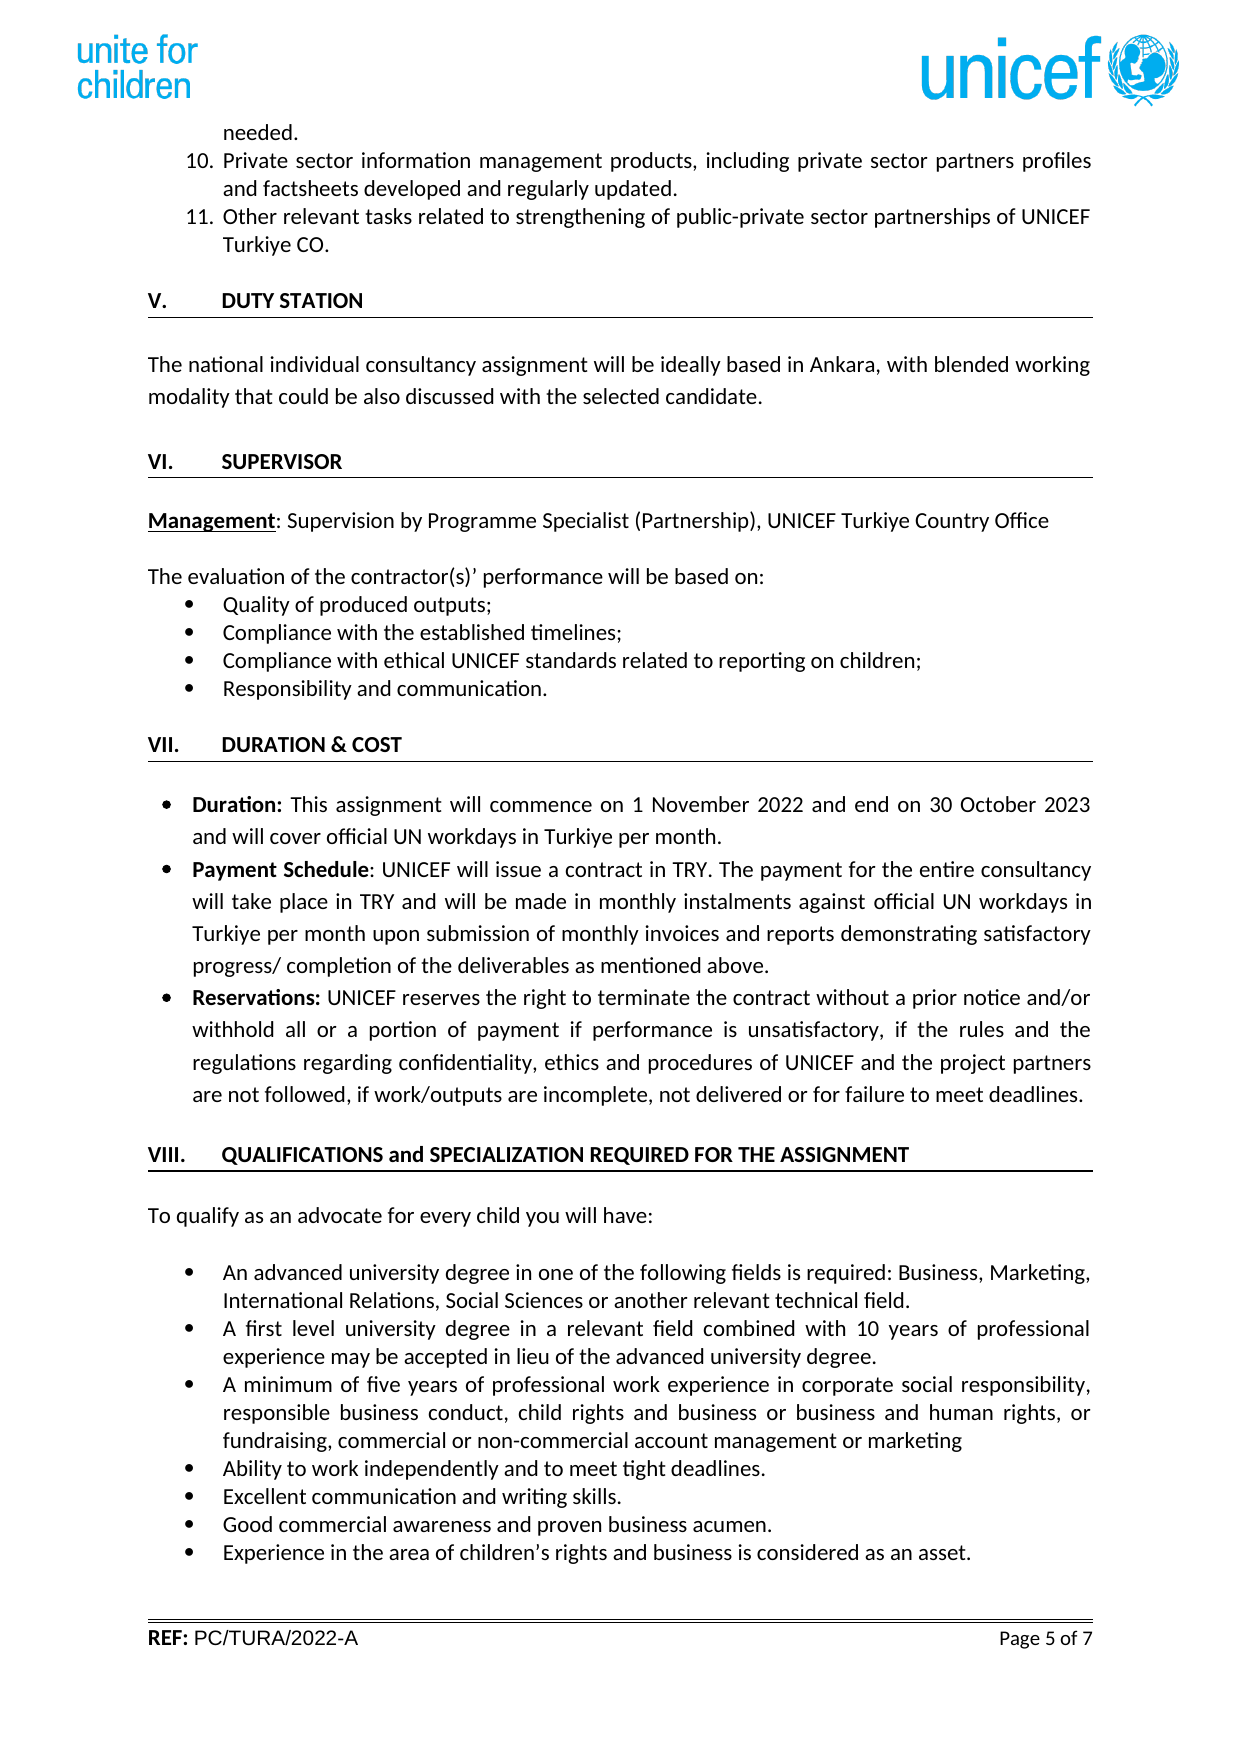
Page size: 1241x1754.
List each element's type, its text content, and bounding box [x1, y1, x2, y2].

list Responsibility and communication. [185, 674, 1152, 703]
list DURATION & COST [148, 731, 1093, 761]
list Quality of produced outputs; [185, 591, 1152, 618]
list SUPERVISOR [148, 447, 1093, 477]
list QUALIFICATIONS and SPECIALIZATION REQUIRED FOR THE ASSIGNMENT [148, 1140, 1093, 1170]
list Duration: This assignment will commence on 1 November 2022 and end on 30 October 2023 and will cover official UN workdays in Turkiye per month. [162, 790, 1093, 851]
text The national individual consultancy assignment will be ideally based in Ankara, with blended working modality that could be also discussed with the selected candidate. [148, 350, 1093, 410]
list Ability to work independently and to meet tight deadlines. [185, 1454, 1093, 1482]
list Compliance with ethical UNICEF standards related to reporting on children; [185, 647, 1152, 674]
list Compliance with the established timelines; [185, 618, 1152, 647]
list A first level university degree in a relevant field combined with 10 years of professional experience may be accepted in lieu of the advanced university degree. [185, 1314, 1093, 1370]
list Private sector information management products, including private sector partners profiles and factsheets developed and regularly updated. [185, 146, 1093, 202]
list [185, 118, 1093, 146]
text The evaluation of the contractor(s)’ performance will be based on: [148, 562, 1152, 591]
list Other relevant tasks related to strengthening of public-private sector partnerships of UNICEF Turkiye CO. [185, 202, 1093, 258]
list Good commercial awareness and proven business acumen. [185, 1510, 1093, 1538]
text To qualify as an advocate for every child you will have: [148, 1201, 1093, 1229]
list A minimum of five years of professional work experience in corporate social responsibility, responsible business conduct, child rights and business or business and human rights, or fundraising, commercial or non-commercial account management or marketing [185, 1370, 1093, 1454]
text Management: Supervision by Programme Specialist (Partnership), UNICEF Turkiye Country Office [148, 506, 1152, 534]
list An advanced university degree in one of the following fields is required: Business, Marketing, International Relations, Social Sciences or another relevant technical field. [185, 1258, 1093, 1314]
list Excellent communication and writing skills. [185, 1482, 1093, 1510]
list DUTY STATION [148, 286, 1093, 317]
list Experience in the area of children’s rights and business is considered as an asset. [185, 1538, 1093, 1566]
picture [67, 22, 1185, 112]
list Payment Schedule: UNICEF will issue a contract in TRY. The payment for the entire consultancy will take place in TRY and will be made in monthly instalments against official UN workdays in Turkiye per month upon submission of monthly invoices and reports demonstrating satisfactory progress/ completion of the deliverables as mentioned above. [162, 855, 1093, 979]
list Reservations: UNICEF reserves the right to terminate the contract without a prior notice and/or withhold all or a portion of payment if performance is unsatisfactory, if the rules and the regulations regarding confidentiality, ethics and procedures of UNICEF and the project partners are not followed, if work/outputs are incomplete, not delivered or for failure to meet deadlines. [162, 983, 1093, 1108]
